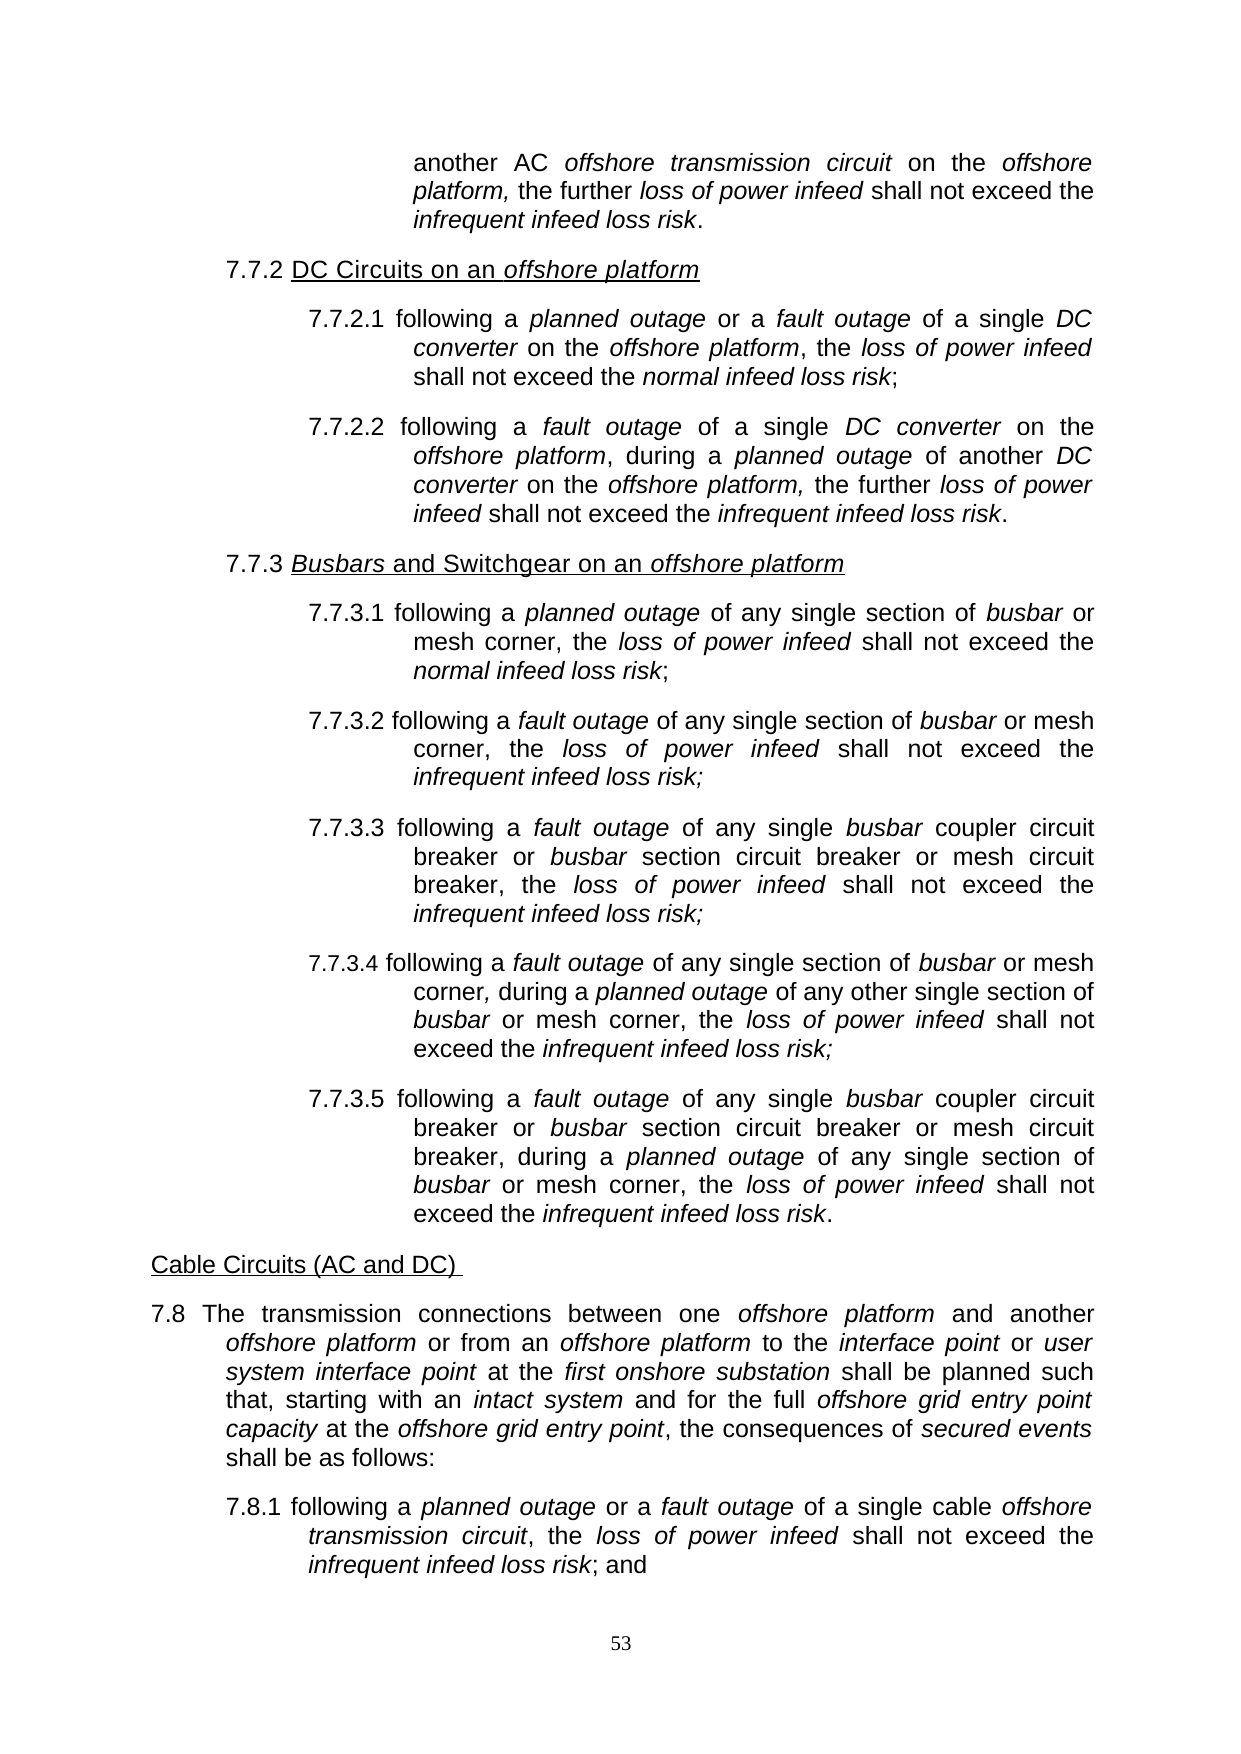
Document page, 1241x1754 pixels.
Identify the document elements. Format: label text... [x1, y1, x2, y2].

text 7.7.3.3 following a fault outage of any single busbar coupler circuit breaker or busbar section circuit breaker or mesh circuit breaker, the loss of power infeed shall not exceed the infrequent infeed loss risk; [308, 813, 1094, 928]
text 7.7.2 DC Circuits on an offshore platform [226, 256, 1094, 285]
text 7.7.3.5 following a fault outage of any single busbar coupler circuit breaker or busbar section circuit breaker or mesh circuit breaker, during a planned outage of any single section of busbar or mesh corner, the loss of power infeed shall not exceed the infrequent infeed loss risk. [308, 1084, 1094, 1228]
text another AC offshore transmission circuit on the offshore platform, the further loss of power infeed shall not exceed the infrequent infeed loss risk. [413, 148, 1094, 234]
text 7.8.1 following a planned outage or a fault outage of a single cable offshore transmission circuit, the loss of power infeed shall not exceed the infrequent infeed loss risk; and [226, 1492, 1094, 1579]
text 7.7.3.2 following a fault outage of any single section of busbar or mesh corner, the loss of power infeed shall not exceed the infrequent infeed loss risk; [308, 707, 1094, 791]
text 7.7.2.2 following a fault outage of a single DC converter on the offshore platform, during a planned outage of another DC converter on the offshore platform, the further loss of power infeed shall not exceed the infrequent infeed loss risk. [308, 413, 1094, 528]
text 7.8 The transmission connections between one offshore platform and another offshore platform or from an offshore platform to the interface point or user system interface point at the first onshore substation shall be planned such that, starting with an intact system and for the full offshore grid entry point capacity at the offshore grid entry point, the consequences of secured events shall be as follows: [151, 1299, 1094, 1472]
text 7.7.3 Busbars and Switchgear on an offshore platform [226, 549, 1094, 578]
text 7.7.3.1 following a planned outage of any single section of busbar or mesh corner, the loss of power infeed shall not exceed the normal infeed loss risk; [308, 598, 1094, 685]
text 7.7.3.4 following a fault outage of any single section of busbar or mesh corner, during a planned outage of any other single section of busbar or mesh corner, the loss of power infeed shall not exceed the infrequent infeed loss risk; [308, 948, 1094, 1063]
text 7.7.2.1 following a planned outage or a fault outage of a single DC converter on the offshore platform, the loss of power infeed shall not exceed the normal infeed loss risk; [308, 305, 1094, 391]
text Cable Circuits (AC and DC) [151, 1250, 1094, 1279]
